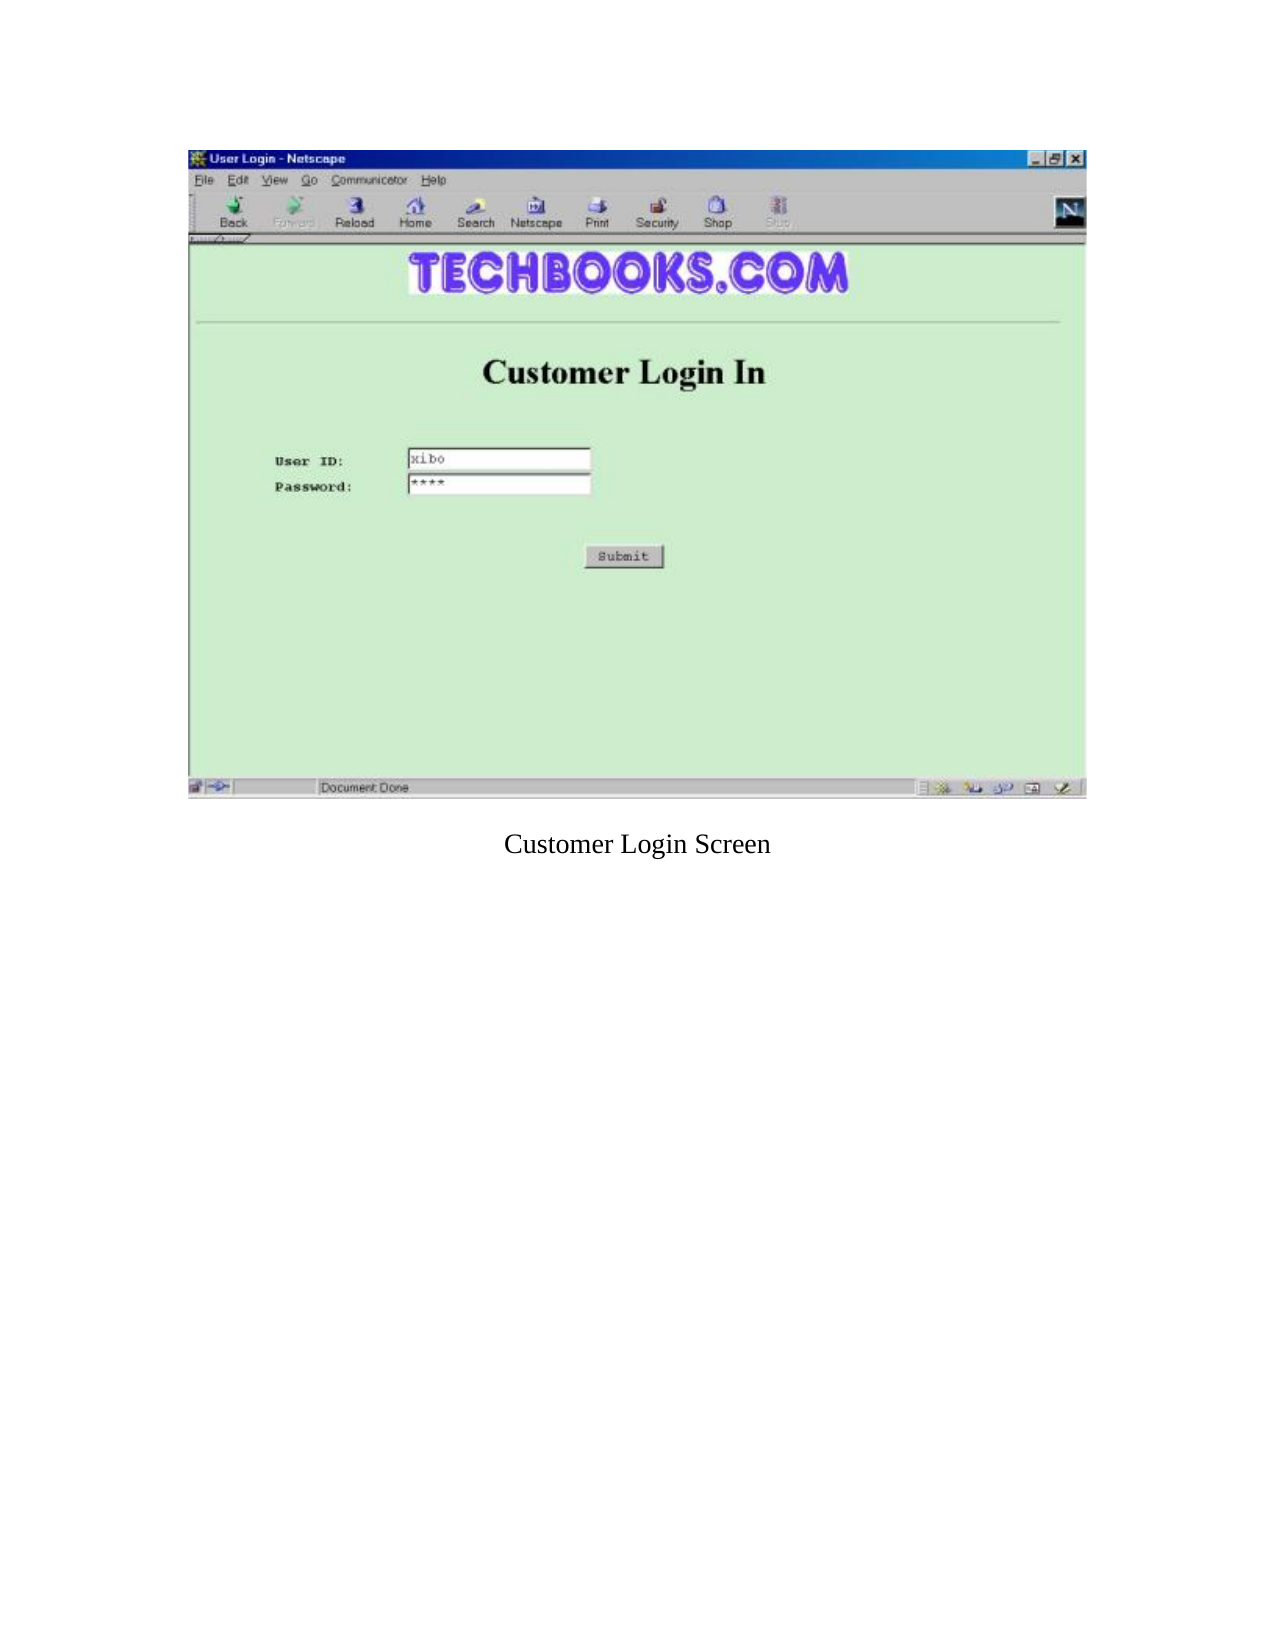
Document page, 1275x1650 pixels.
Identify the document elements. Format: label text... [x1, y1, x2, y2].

text Customer Login Screen [150, 828, 1125, 860]
picture [188, 150, 1087, 799]
